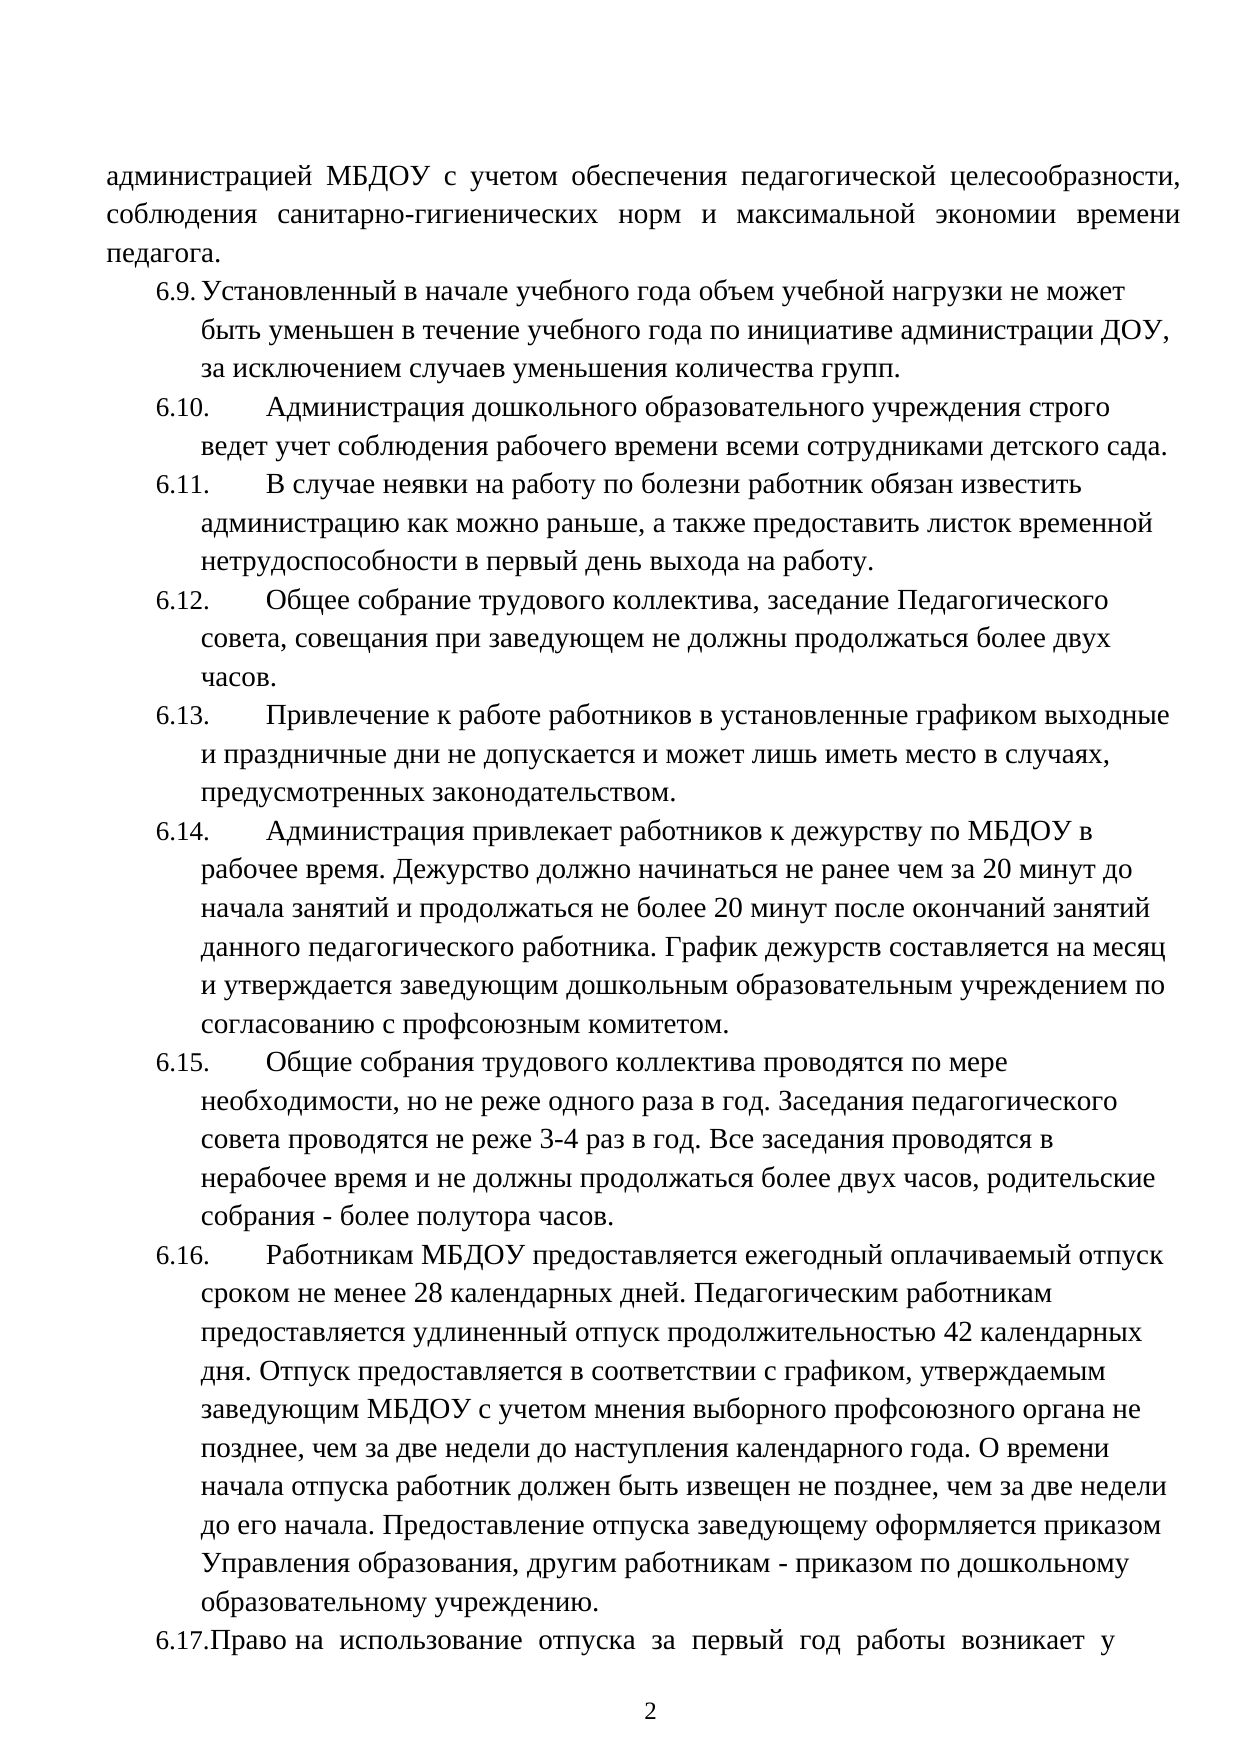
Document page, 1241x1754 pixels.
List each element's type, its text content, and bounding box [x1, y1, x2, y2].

text администрацией МБДОУ с учетом обеспечения педагогической целесообразности, соблюдения санитарно-гигиенических норм и максимальной экономии времени педагога. [106, 158, 1181, 268]
list В случае неявки на работу по болезни работник обязан известить администрацию как можно раньше, а также предоставить листок временной нетрудоспособности в первый день выхода на работу. [156, 466, 1181, 577]
list Общие собрания трудового коллектива проводятся по мере необходимости, но не реже одного раза в год. Заседания педагогического совета проводятся не реже 3-4 раз в год. Все заседания проводятся в нерабочее время и не должны продолжаться более двух часов, родительские собрания - более полутора часов. [156, 1044, 1182, 1232]
list Привлечение к работе работников в установленные графиком выходные и праздничные дни не допускается и может лишь иметь место в случаях, предусмотренных законодательством. [156, 697, 1181, 808]
list Общее собрание трудового коллектива, заседание Педагогического совета, совещания при заведующем не должны продолжаться более двух часов. [156, 582, 1181, 692]
list Администрация дошкольного образовательного учреждения строго ведет учет соблюдения рабочего времени всеми сотрудниками детского сада. [156, 389, 1181, 461]
list Установленный в начале учебного года объем учебной нагрузки не может быть уменьшен в течение учебного года по инициативе администрации ДОУ, за исключением случаев уменьшения количества групп. [156, 273, 1182, 384]
list Администрация привлекает работников к дежурству по МБДОУ в рабочее время. Дежурство должно начинаться не ранее чем за 20 минут до начала занятий и продолжаться не более 20 минут после окончаний занятий данного педагогического работника. График дежурств составляется на месяц и утверждается заведующим дошкольным образовательным учреждением по согласованию с профсоюзным комитетом. [156, 813, 1182, 1039]
list Право на использование отпуска за первый год работы возникает у [155, 1622, 1194, 1656]
list Работникам МБДОУ предоставляется ежегодный оплачиваемый отпуск сроком не менее 28 календарных дней. Педагогическим работникам предоставляется удлиненный отпуск продолжительностью 42 календарных дня. Отпуск предоставляется в соответствии с графиком, утверждаемым заведующим МБДОУ с учетом мнения выборного профсоюзного органа не позднее, чем за две недели до наступления календарного года. О времени начала отпуска работник должен быть извещен не позднее, чем за две недели до его начала. Предоставление отпуска заведующему оформляется приказом Управления образования, другим работникам - приказом по дошкольному образовательному учреждению. [156, 1237, 1182, 1617]
